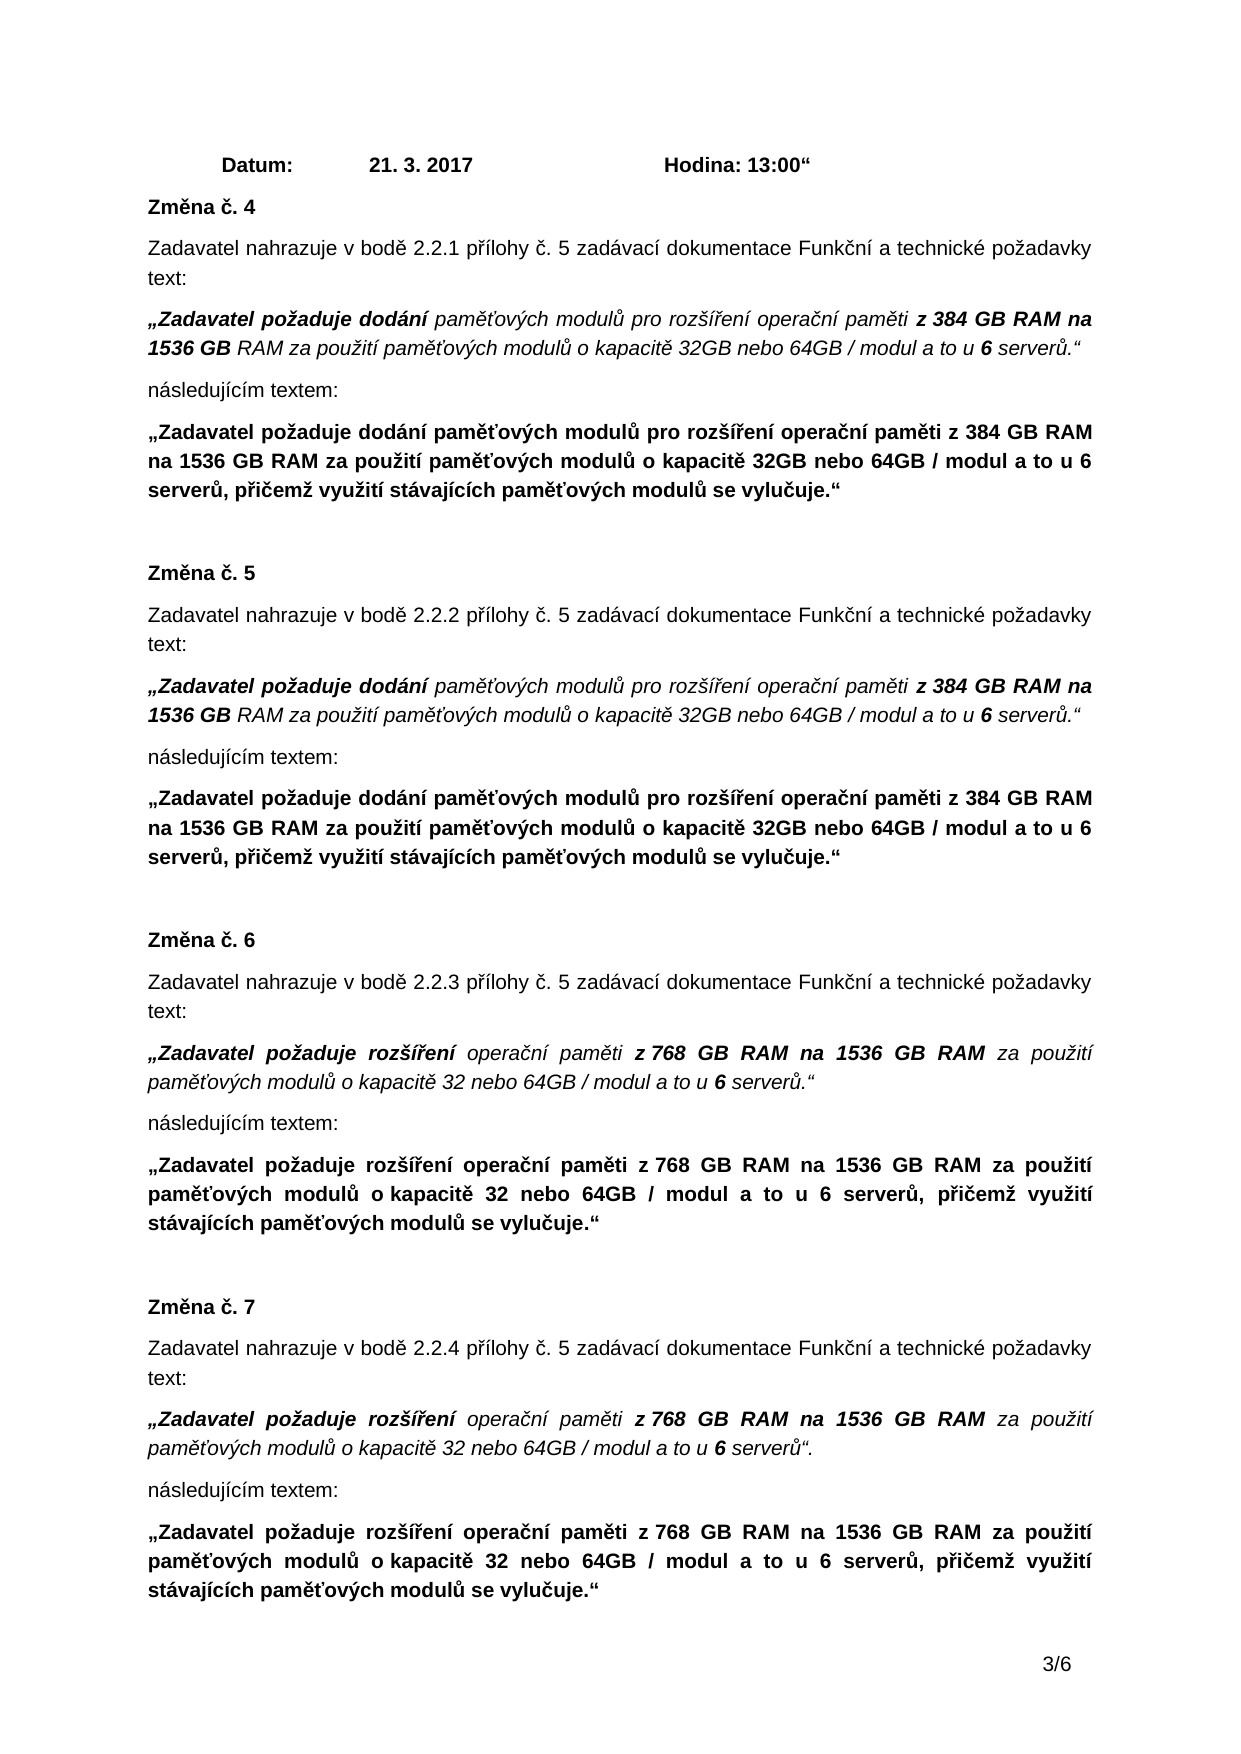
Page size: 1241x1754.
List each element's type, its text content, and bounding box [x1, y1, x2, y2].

text „Zadavatel požaduje dodání paměťových modulů pro rozšíření operační paměti z 384 GB RAM na 1536 GB RAM za použití paměťových modulů o kapacitě 32GB nebo 64GB / modul a to u 6 serverů.“ [148, 668, 1093, 727]
text Změna č. 7 [148, 1289, 1093, 1318]
text „Zadavatel požaduje dodání paměťových modulů pro rozšíření operační paměti z 384 GB RAM na 1536 GB RAM za použití paměťových modulů o kapacitě 32GB nebo 64GB / modul a to u 6 serverů, přičemž využití stávajících paměťových modulů se vylučuje.“ [148, 414, 1093, 502]
text následujícím textem: [148, 373, 1093, 402]
text „Zadavatel požaduje dodání paměťových modulů pro rozšíření operační paměti z 384 GB RAM na 1536 GB RAM za použití paměťových modulů o kapacitě 32GB nebo 64GB / modul a to u 6 serverů, přičemž využití stávajících paměťových modulů se vylučuje.“ [148, 781, 1093, 868]
text Zadavatel nahrazuje v bodě 2.2.1 přílohy č. 5 zadávací dokumentace Funkční a technické požadavky text: [148, 231, 1093, 289]
text „Zadavatel požaduje rozšíření operační paměti z 768 GB RAM na 1536 GB RAM za použití paměťových modulů o kapacitě 32 nebo 64GB / modul a to u 6 serverů, přičemž využití stávajících paměťových modulů se vylučuje.“ [148, 1514, 1093, 1602]
text „Zadavatel požaduje rozšíření operační paměti z 768 GB RAM na 1536 GB RAM za použití paměťových modulů o kapacitě 32 nebo 64GB / modul a to u 6 serverů.“ [148, 1035, 1093, 1093]
text Změna č. 6 [148, 923, 1093, 952]
text následujícím textem: [148, 739, 1093, 768]
text Datum: 21. 3. 2017 Hodina: 13:00“ [148, 148, 1104, 177]
text Zadavatel nahrazuje v bodě 2.2.4 přílohy č. 5 zadávací dokumentace Funkční a technické požadavky text: [148, 1331, 1093, 1389]
text Změna č. 5 [148, 556, 1093, 585]
text Zadavatel nahrazuje v bodě 2.2.2 přílohy č. 5 zadávací dokumentace Funkční a technické požadavky text: [148, 598, 1093, 656]
text „Zadavatel požaduje rozšíření operační paměti z 768 GB RAM na 1536 GB RAM za použití paměťových modulů o kapacitě 32 nebo 64GB / modul a to u 6 serverů, přičemž využití stávajících paměťových modulů se vylučuje.“ [148, 1148, 1093, 1235]
text následujícím textem: [148, 1473, 1093, 1502]
text Zadavatel nahrazuje v bodě 2.2.3 přílohy č. 5 zadávací dokumentace Funkční a technické požadavky text: [148, 964, 1093, 1023]
text „Zadavatel požaduje dodání paměťových modulů pro rozšíření operační paměti z 384 GB RAM na 1536 GB RAM za použití paměťových modulů o kapacitě 32GB nebo 64GB / modul a to u 6 serverů.“ [148, 302, 1093, 360]
text „Zadavatel požaduje rozšíření operační paměti z 768 GB RAM na 1536 GB RAM za použití paměťových modulů o kapacitě 32 nebo 64GB / modul a to u 6 serverů“. [148, 1402, 1093, 1460]
text následujícím textem: [148, 1106, 1093, 1135]
text Změna č. 4 [148, 189, 1093, 218]
